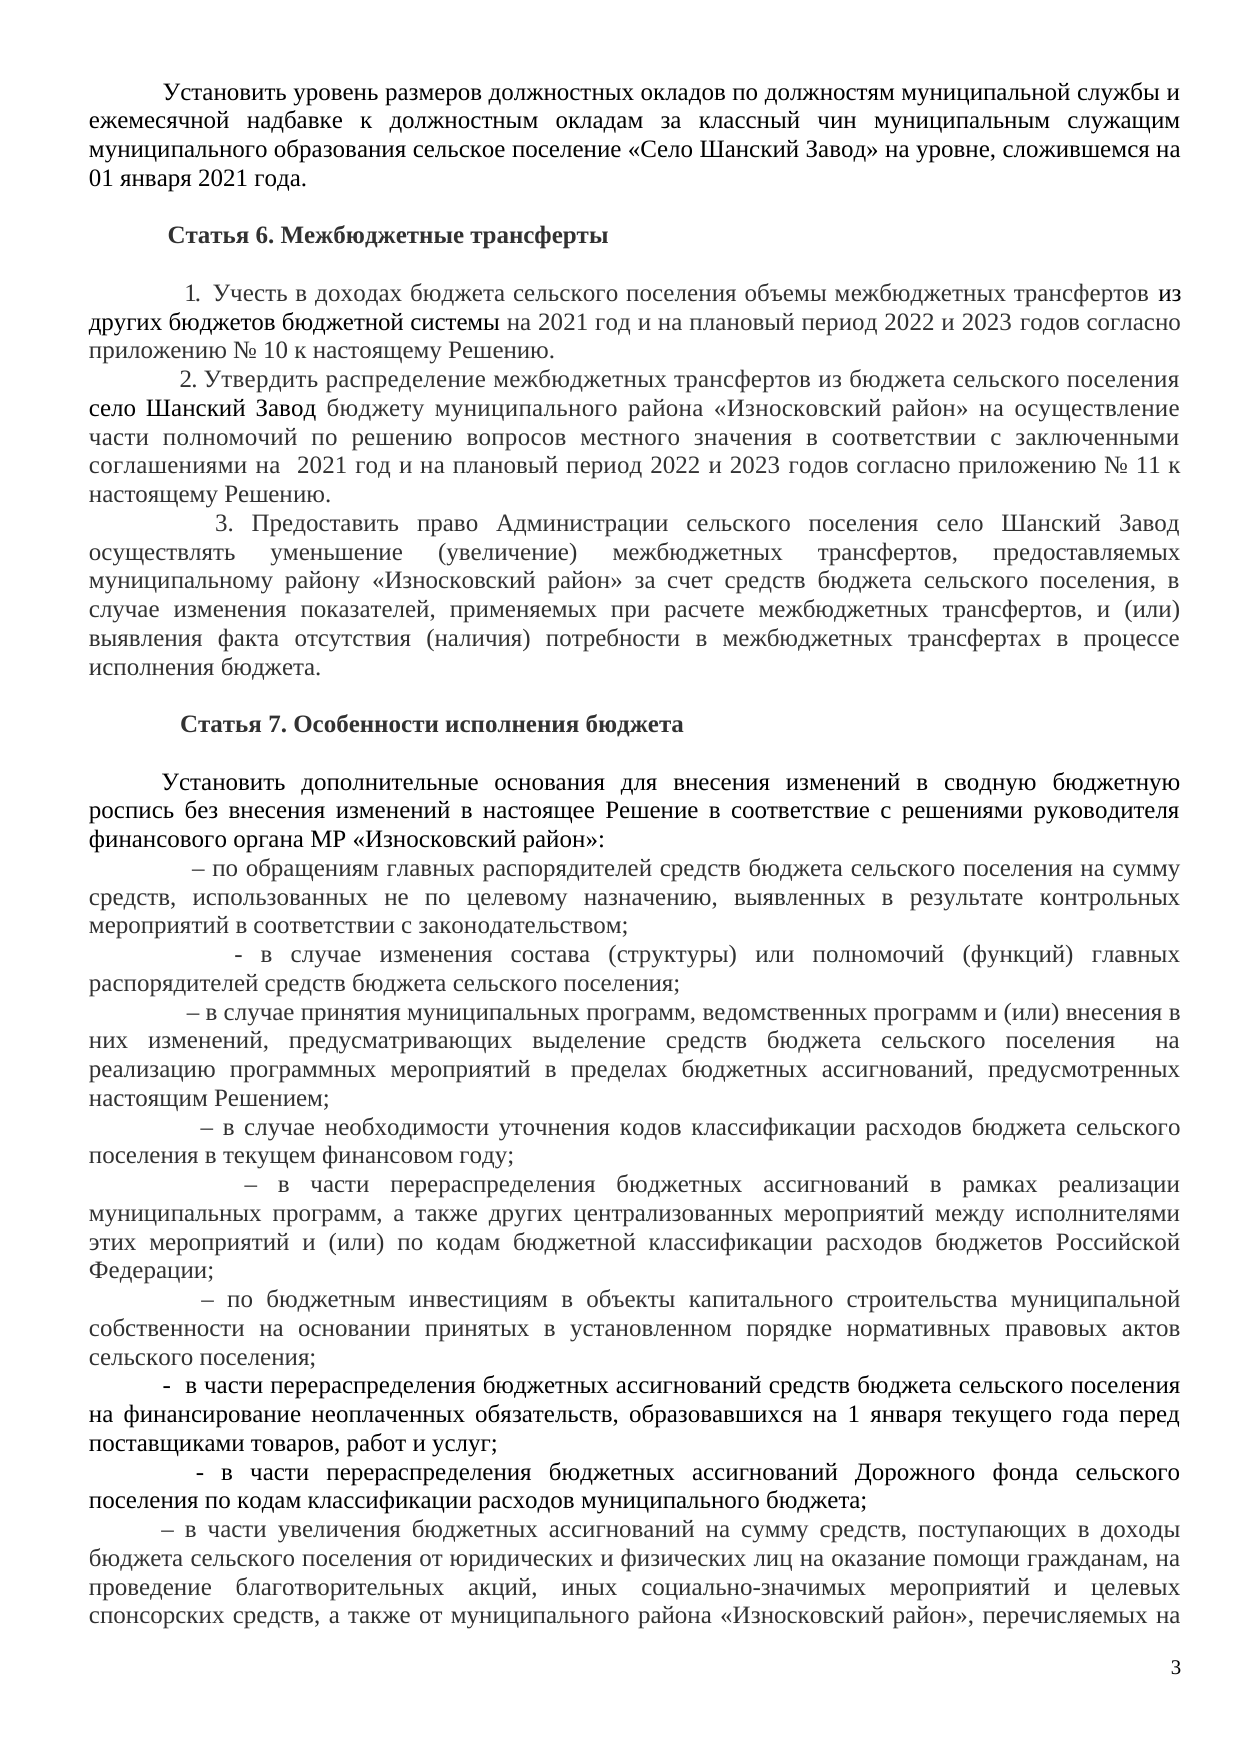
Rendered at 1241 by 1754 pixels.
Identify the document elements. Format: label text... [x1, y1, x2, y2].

text – в случае принятия муниципальных программ, ведомственных программ и (или) внесения в них изменений, предусматривающих выделение средств бюджета сельского поселения на реализацию программных мероприятий в пределах бюджетных ассигнований, предусмотренных настоящим Решением; [89, 997, 1181, 1112]
text – в случае необходимости уточнения кодов классификации расходов бюджета сельского поселения в текущем финансовом году; [89, 1112, 1181, 1169]
text Установить дополнительные основания для внесения изменений в сводную бюджетную роспись без внесения изменений в настоящее Решение в соответствие с решениями руководителя финансового органа МР «Износковский район»: [89, 767, 1181, 853]
text – в части перераспределения бюджетных ассигнований в рамках реализации муниципальных программ, а также других централизованных мероприятий между исполнителями этих мероприятий и (или) по кодам бюджетной классификации расходов бюджетов Российской Федерации; [89, 1169, 1181, 1284]
text - в части перераспределения бюджетных ассигнований средств бюджета сельского поселения на финансирование неоплаченных обязательств, образовавшихся на 1 января текущего года перед поставщиками товаров, работ и услуг; [89, 1371, 1181, 1457]
text 1. Учесть в доходах бюджета сельского поселения объемы межбюджетных трансфертов из других бюджетов бюджетной системы на 2021 год и на плановый период 2022 и 2023 годов согласно приложению № 10 к настоящему Решению. [89, 278, 1181, 364]
text 2. Утвердить распределение межбюджетных трансфертов из бюджета сельского поселения село Шанский Завод бюджету муниципального района «Износковский район» на осуществление части полномочий по решению вопросов местного значения в соответствии с заключенными соглашениями на 2021 год и на плановый период 2022 и 2023 годов согласно приложению № 11 к настоящему Решению. [89, 364, 1181, 508]
text Установить уровень размеров должностных окладов по должностям муниципальной службы и ежемесячной надбавке к должностным окладам за классный чин муниципальным служащим муниципального образования сельское поселение «Село Шанский Завод» на уровне, сложившемся на 01 января 2021 года. [89, 77, 1181, 192]
text Cтатья 6. Межбюджетные трансферты [89, 221, 1181, 249]
text – по бюджетным инвестициям в объекты капитального строительства муниципальной собственности на основании принятых в установленном порядке нормативных правовых актов сельского поселения; [89, 1284, 1181, 1371]
text 3. Предоставить право Администрации сельского поселения село Шанский Завод осуществлять уменьшение (увеличение) межбюджетных трансфертов, предоставляемых муниципальному району «Износковский район» за счет средств бюджета сельского поселения, в случае изменения показателей, применяемых при расчете межбюджетных трансфертов, и (или) выявления факта отсутствия (наличия) потребности в межбюджетных трансфертах в процессе исполнения бюджета. [89, 508, 1181, 681]
text - в случае изменения состава (структуры) или полномочий (функций) главных распорядителей средств бюджета сельского поселения; [89, 939, 1181, 997]
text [89, 1514, 1181, 1629]
text Статья 7. Особенности исполнения бюджета [89, 709, 1181, 738]
text - в части перераспределения бюджетных ассигнований Дорожного фонда сельского поселения по кодам классификации расходов муниципального бюджета; [89, 1457, 1181, 1514]
text – по обращениям главных распорядителей средств бюджета сельского поселения на сумму средств, использованных не по целевому назначению, выявленных в результате контрольных мероприятий в соответствии с законодательством; [89, 853, 1181, 939]
